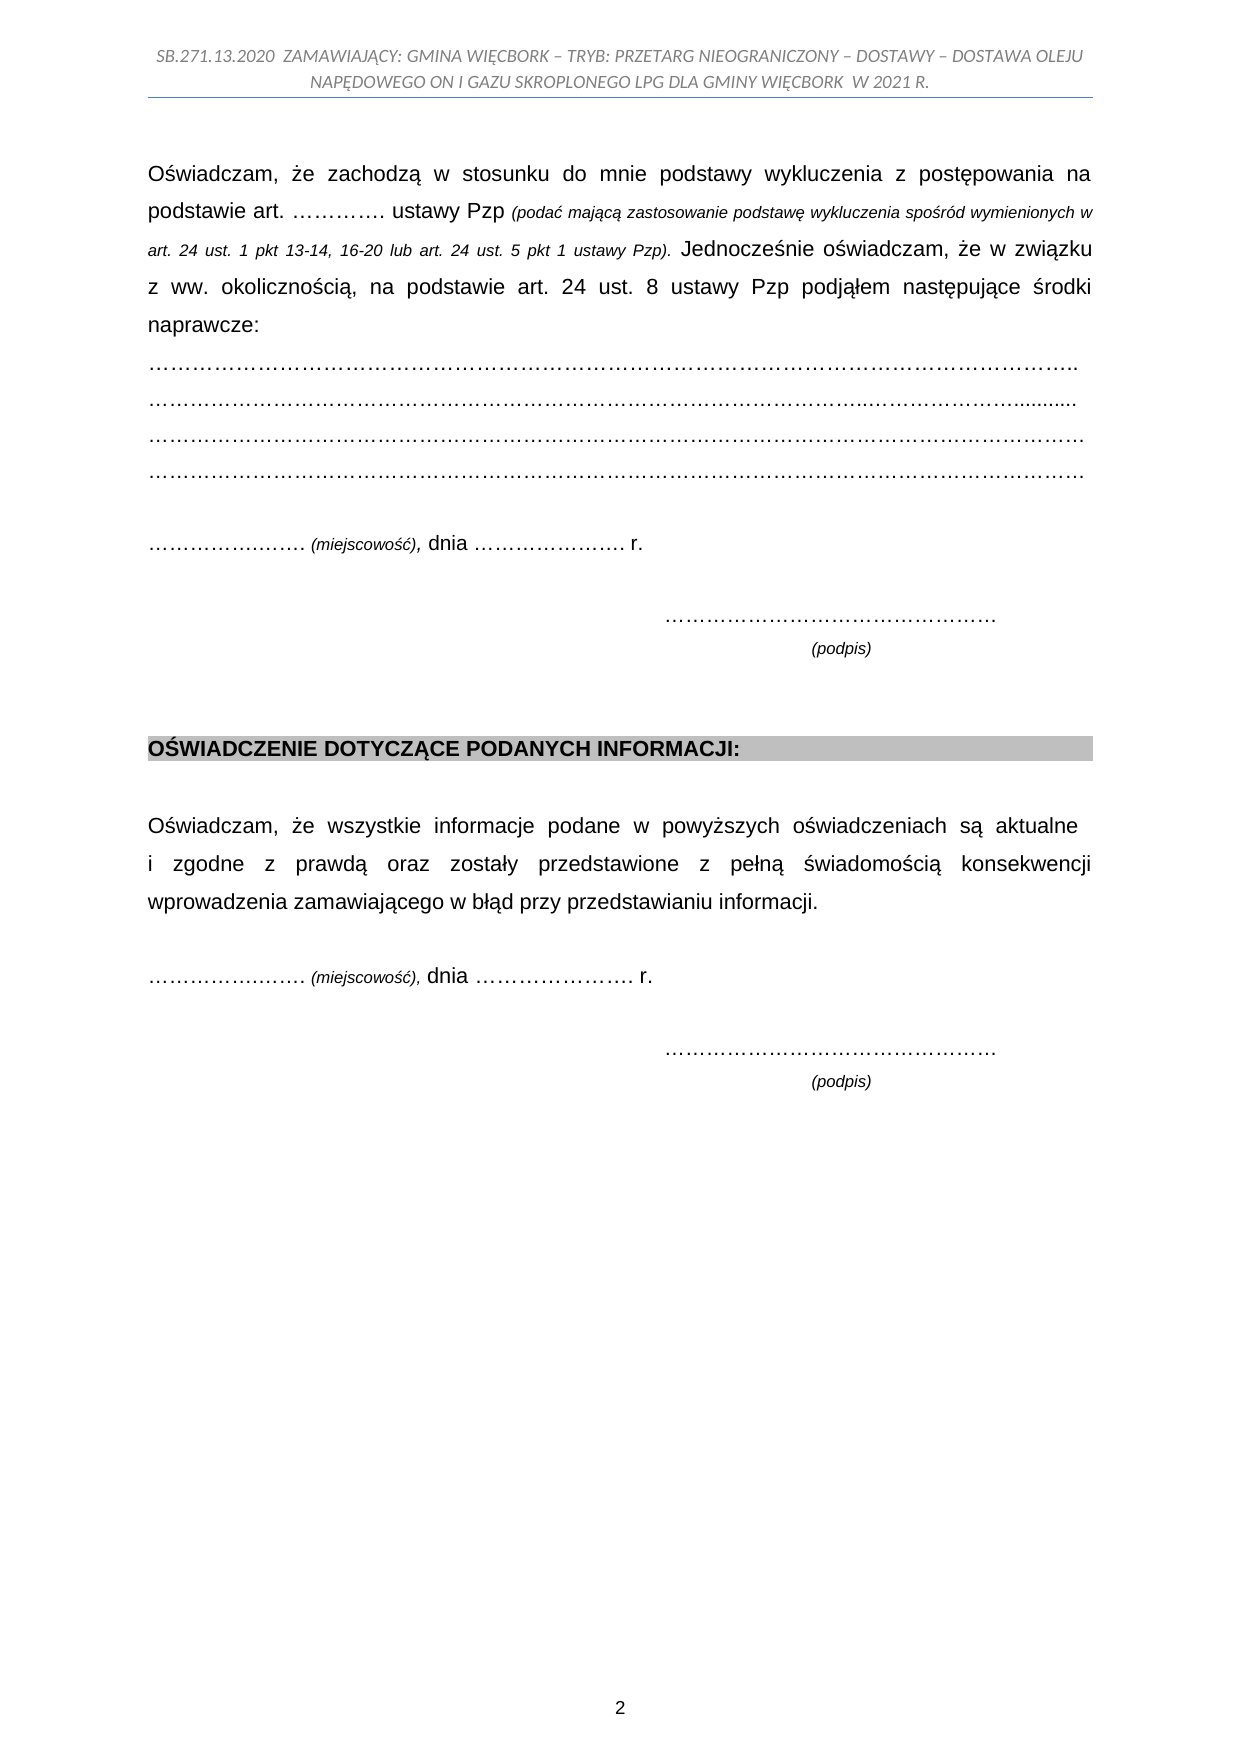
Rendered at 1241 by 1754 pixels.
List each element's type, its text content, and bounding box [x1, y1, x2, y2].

text (podpis) [738, 1072, 1093, 1091]
text ………………………………………… [148, 603, 1093, 627]
text Oświadczam, że zachodzą w stosunku do mnie podstawy wykluczenia z postępowania na podstawie art. …………. ustawy Pzp (podać mającą zastosowanie podstawę wykluczenia spośród wymienionych w art. 24 ust. 1 pkt 13-14, 16-20 lub art. 24 ust. 5 pkt 1 ustawy Pzp). Jednocześnie oświadczam, że w związku z ww. okolicznością, na podstawie art. 24 ust. 8 ustawy Pzp podjąłem następujące środki naprawcze: ……………………………………………………………………………………………………………….. [148, 160, 1093, 375]
text Oświadczam, że wszystkie informacje podane w powyższych oświadczeniach są aktualne i zgodne z prawdą oraz zostały przedstawione z pełną świadomością konsekwencji wprowadzenia zamawiającego w błąd przy przedstawianiu informacji. [148, 813, 1093, 914]
text OŚWIADCZENIE DOTYCZĄCE PODANYCH INFORMACJI: [148, 736, 1093, 761]
text …………….……. (miejscowość), dnia …………………. r. [148, 962, 1093, 988]
text …………………………………………………………………………………………..…………………...........……………………………………………………………………………………………………………………………………………………………………………………………………………………………………………… [148, 387, 1093, 483]
text …………….……. (miejscowość), dnia …………………. r. [148, 531, 1093, 555]
text (podpis) [738, 639, 1093, 658]
text ………………………………………… [148, 1036, 1093, 1060]
